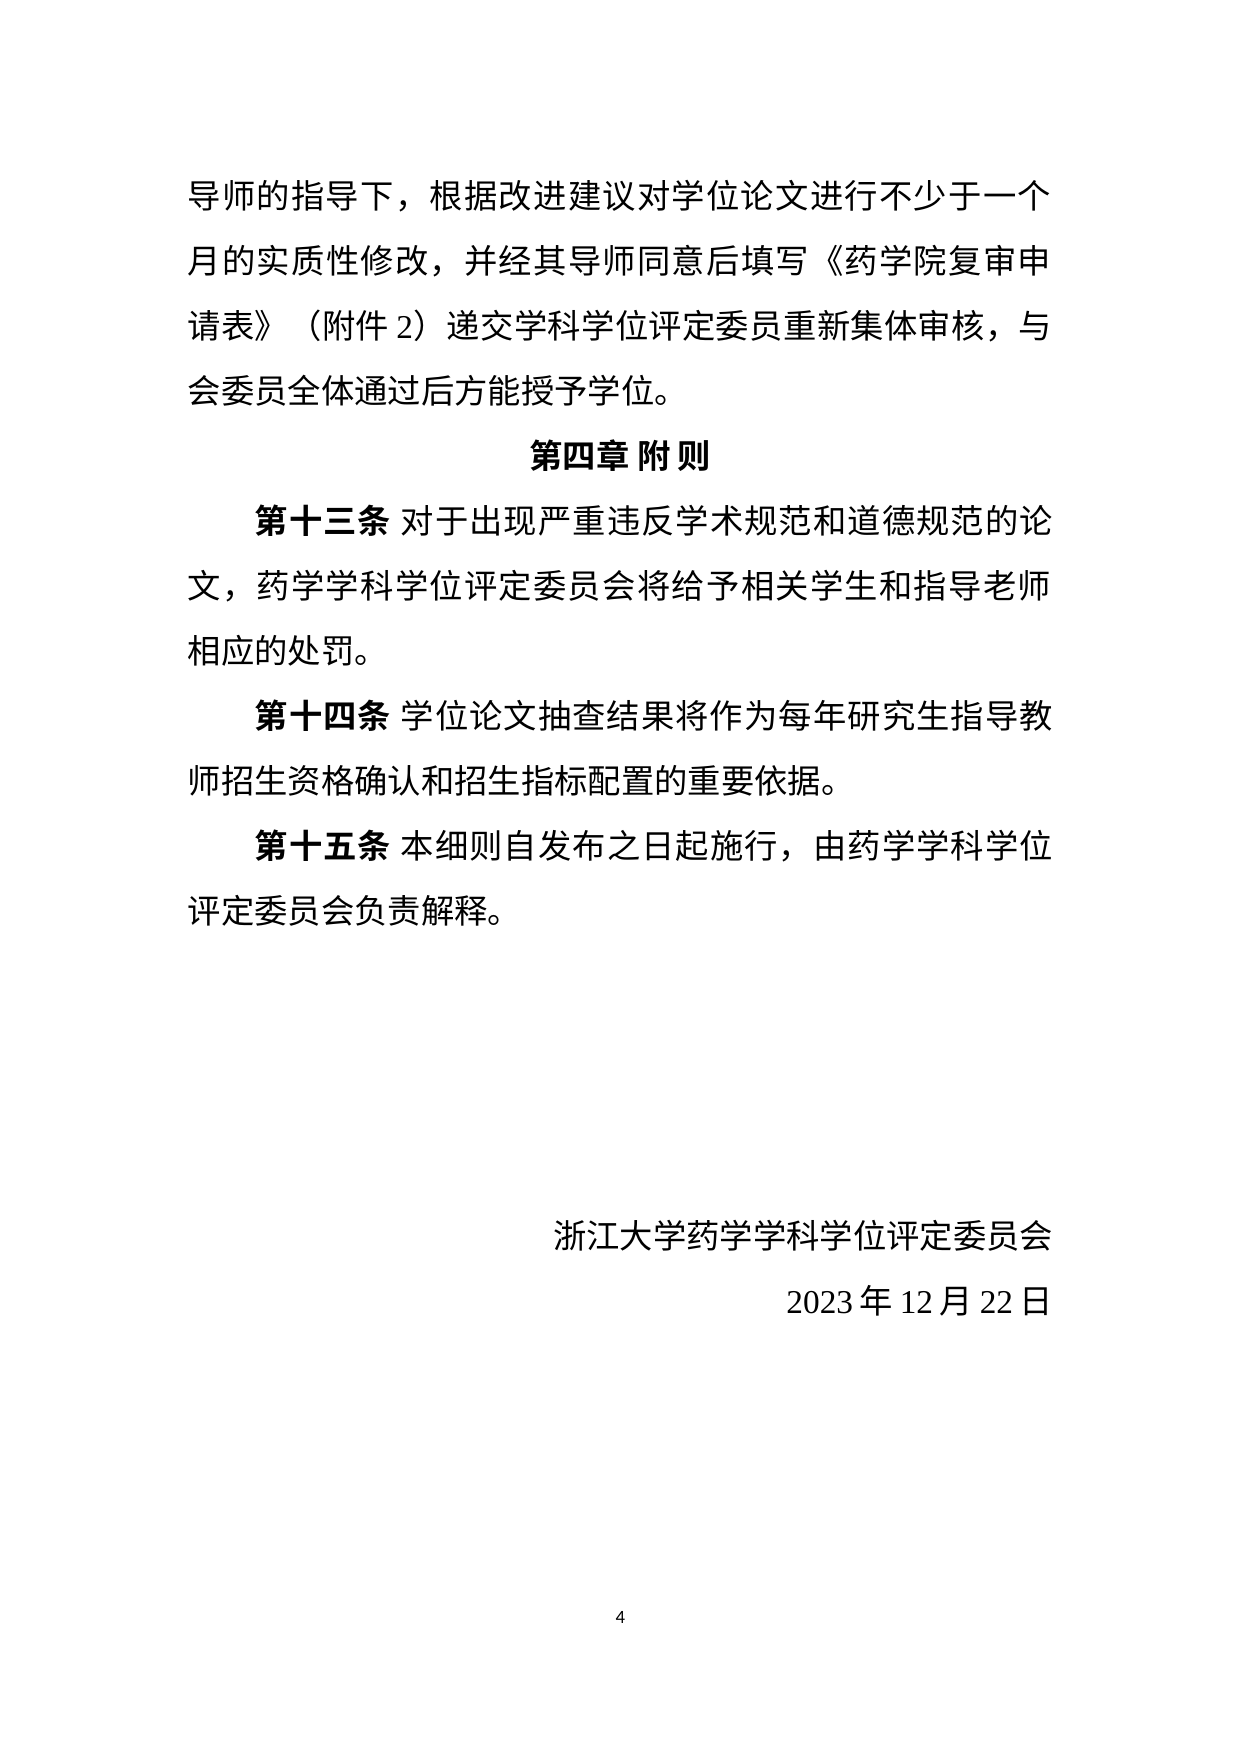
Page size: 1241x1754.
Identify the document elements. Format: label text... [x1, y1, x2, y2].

text 第四章 附 则 [187, 422, 1053, 487]
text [187, 162, 1053, 422]
text 第十三条 对于出现严重违反学术规范和道德规范的论文，药学学科学位评定委员会将给予相关学生和指导老师相应的处罚。 [187, 487, 1053, 682]
text 第十四条 学位论文抽查结果将作为每年研究生指导教师招生资格确认和招生指标配置的重要依据。 [187, 682, 1053, 812]
text 浙江大学药学学科学位评定委员会 [187, 1202, 1053, 1267]
text 2023年12月22日 [187, 1267, 1053, 1332]
text 第十五条 本细则自发布之日起施行，由药学学科学位评定委员会负责解释。 [187, 812, 1053, 942]
